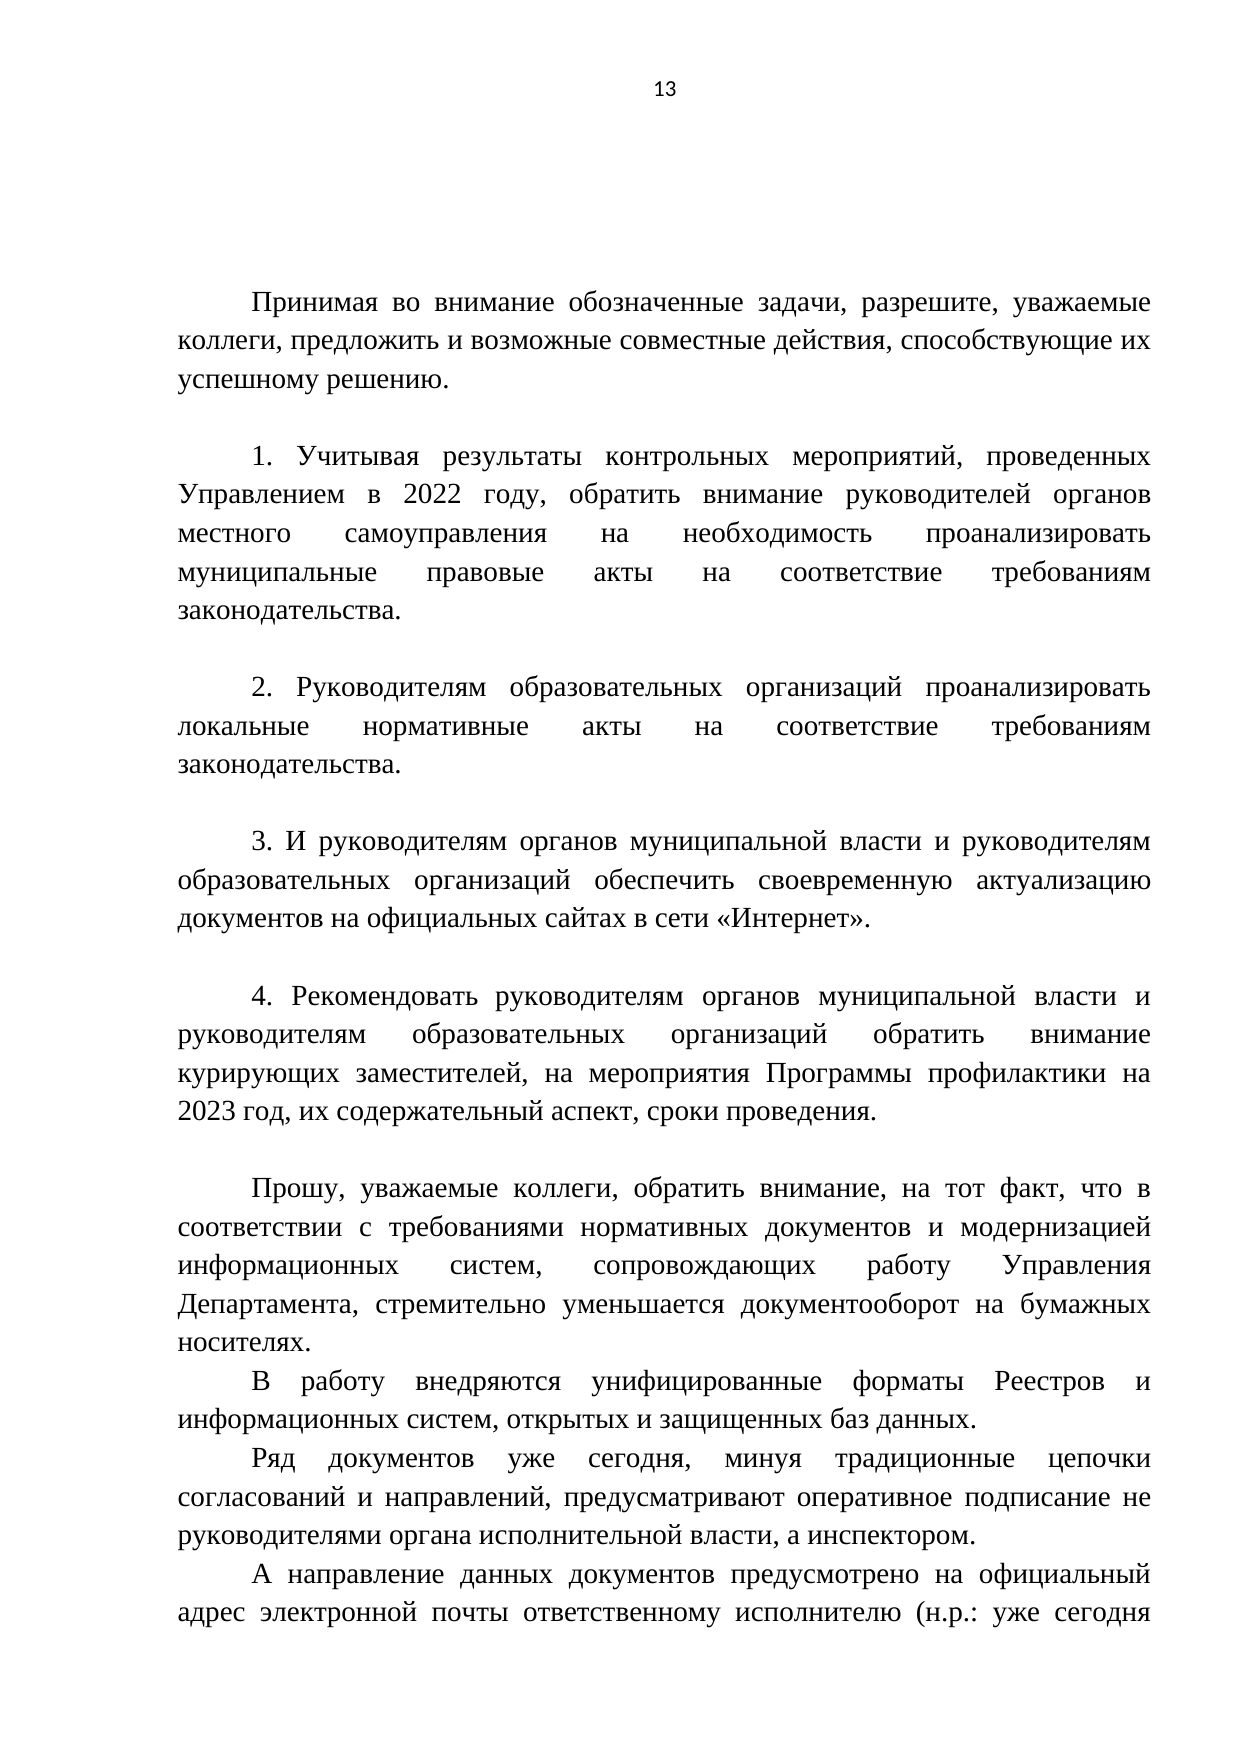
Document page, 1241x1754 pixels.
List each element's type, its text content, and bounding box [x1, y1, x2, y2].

text 1. Учитывая результаты контрольных мероприятий, проведенных Управлением в 2022 году, обратить внимание руководителей органов местного самоуправления на необходимость проанализировать муниципальные правовые акты на соответствие требованиям законодательства. [177, 438, 1152, 626]
text Ряд документов уже сегодня, минуя традиционные цепочки согласований и направлений, предусматривают оперативное подписание не руководителями органа исполнительной власти, а инспектором. [177, 1440, 1152, 1551]
text 2. Руководителям образовательных организаций проанализировать локальные нормативные акты на соответствие требованиям законодательства. [177, 669, 1152, 780]
text В работу внедряются унифицированные форматы Реестров и информационных систем, открытых и защищенных баз данных. [177, 1363, 1152, 1435]
text 4. Рекомендовать руководителям органов муниципальной власти и руководителям образовательных организаций обратить внимание курирующих заместителей, на мероприятия Программы профилактики на 2023 год, их содержательный аспект, сроки проведения. [177, 978, 1152, 1127]
text 3. И руководителям органов муниципальной власти и руководителям образовательных организаций обеспечить своевременную актуализацию документов на официальных сайтах в сети «Интернет». [177, 823, 1152, 934]
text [177, 1556, 1152, 1628]
text Принимая во внимание обозначенные задачи, разрешите, уважаемые коллеги, предложить и возможные совместные действия, способствующие их успешному решению. [177, 284, 1152, 394]
text Прошу, уважаемые коллеги, обратить внимание, на тот факт, что в соответствии с требованиями нормативных документов и модернизацией информационных систем, сопровождающих работу Управления Департамента, стремительно уменьшается документооборот на бумажных носителях. [177, 1170, 1152, 1358]
